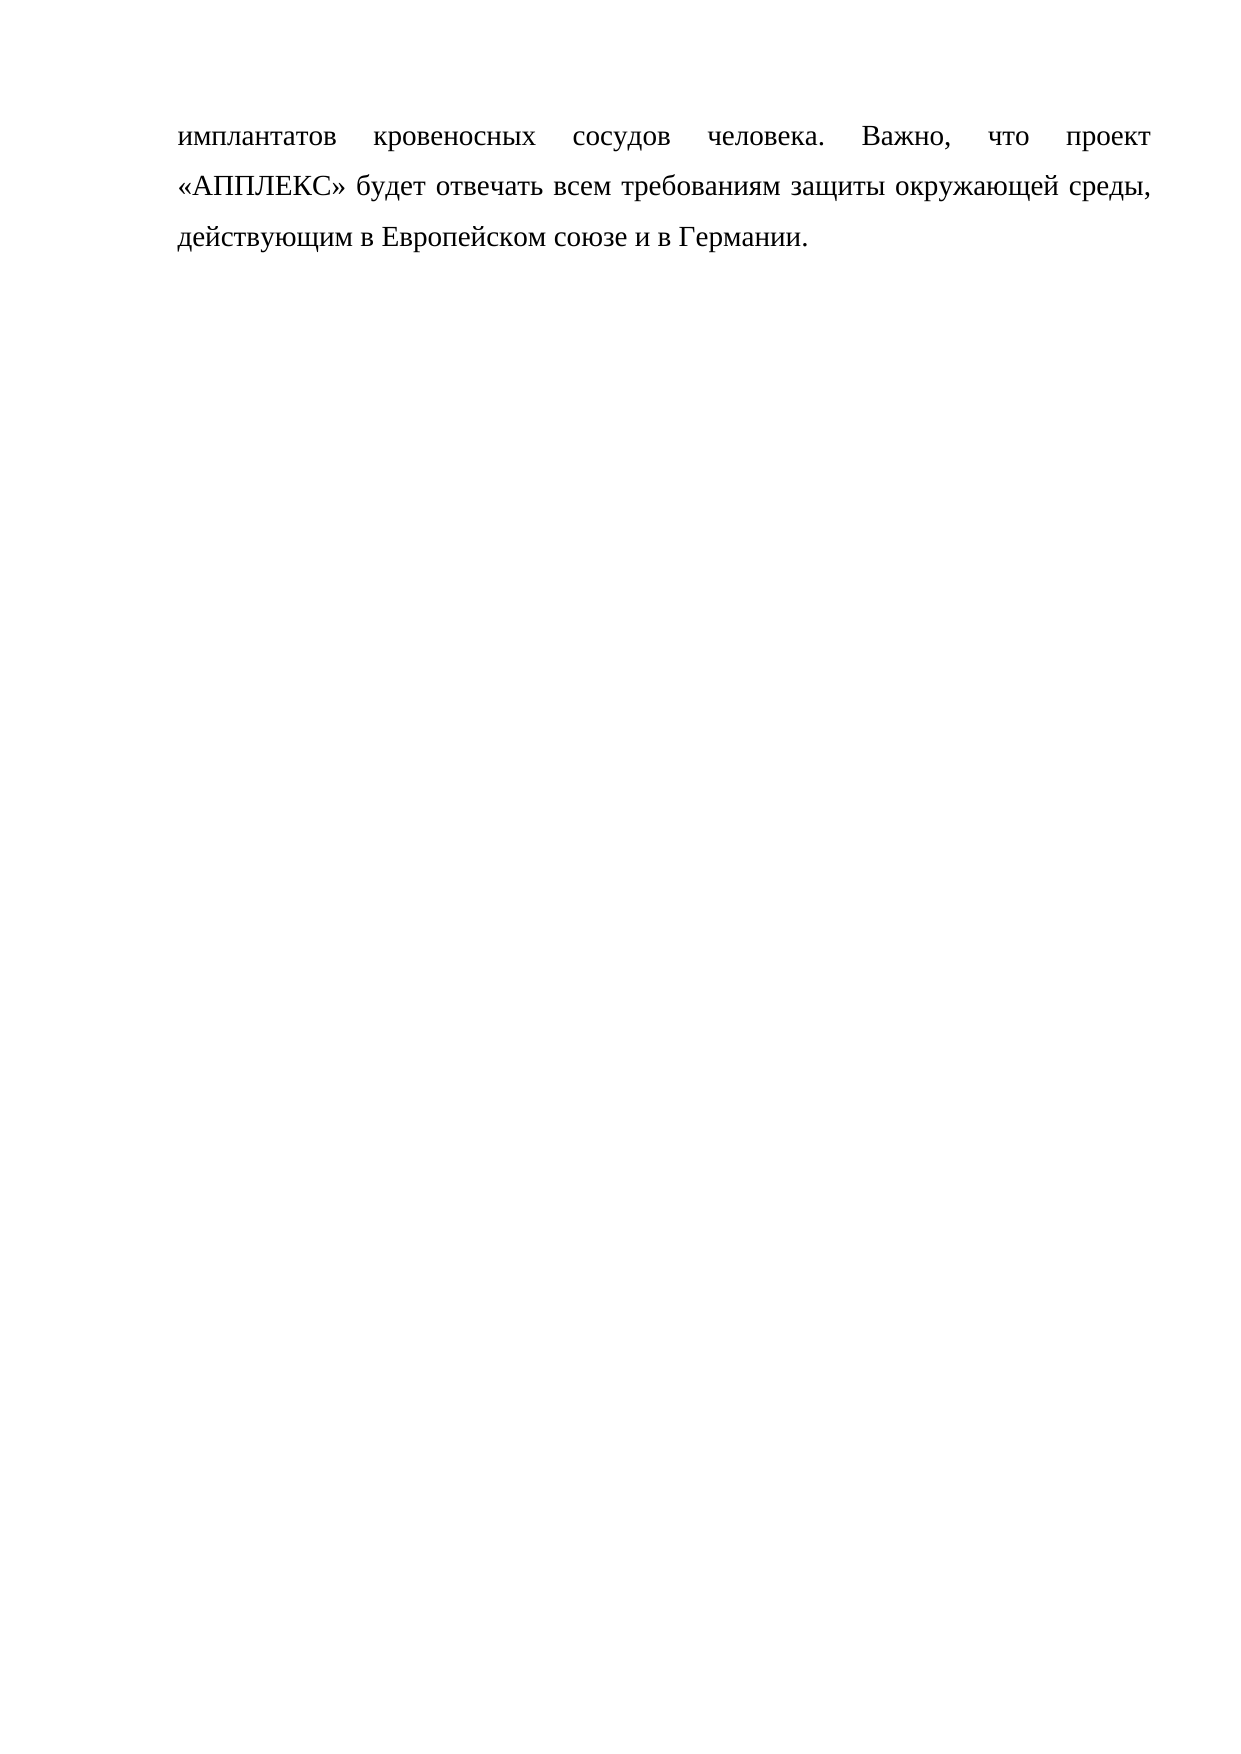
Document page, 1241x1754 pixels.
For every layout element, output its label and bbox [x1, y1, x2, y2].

text [177, 118, 1152, 252]
